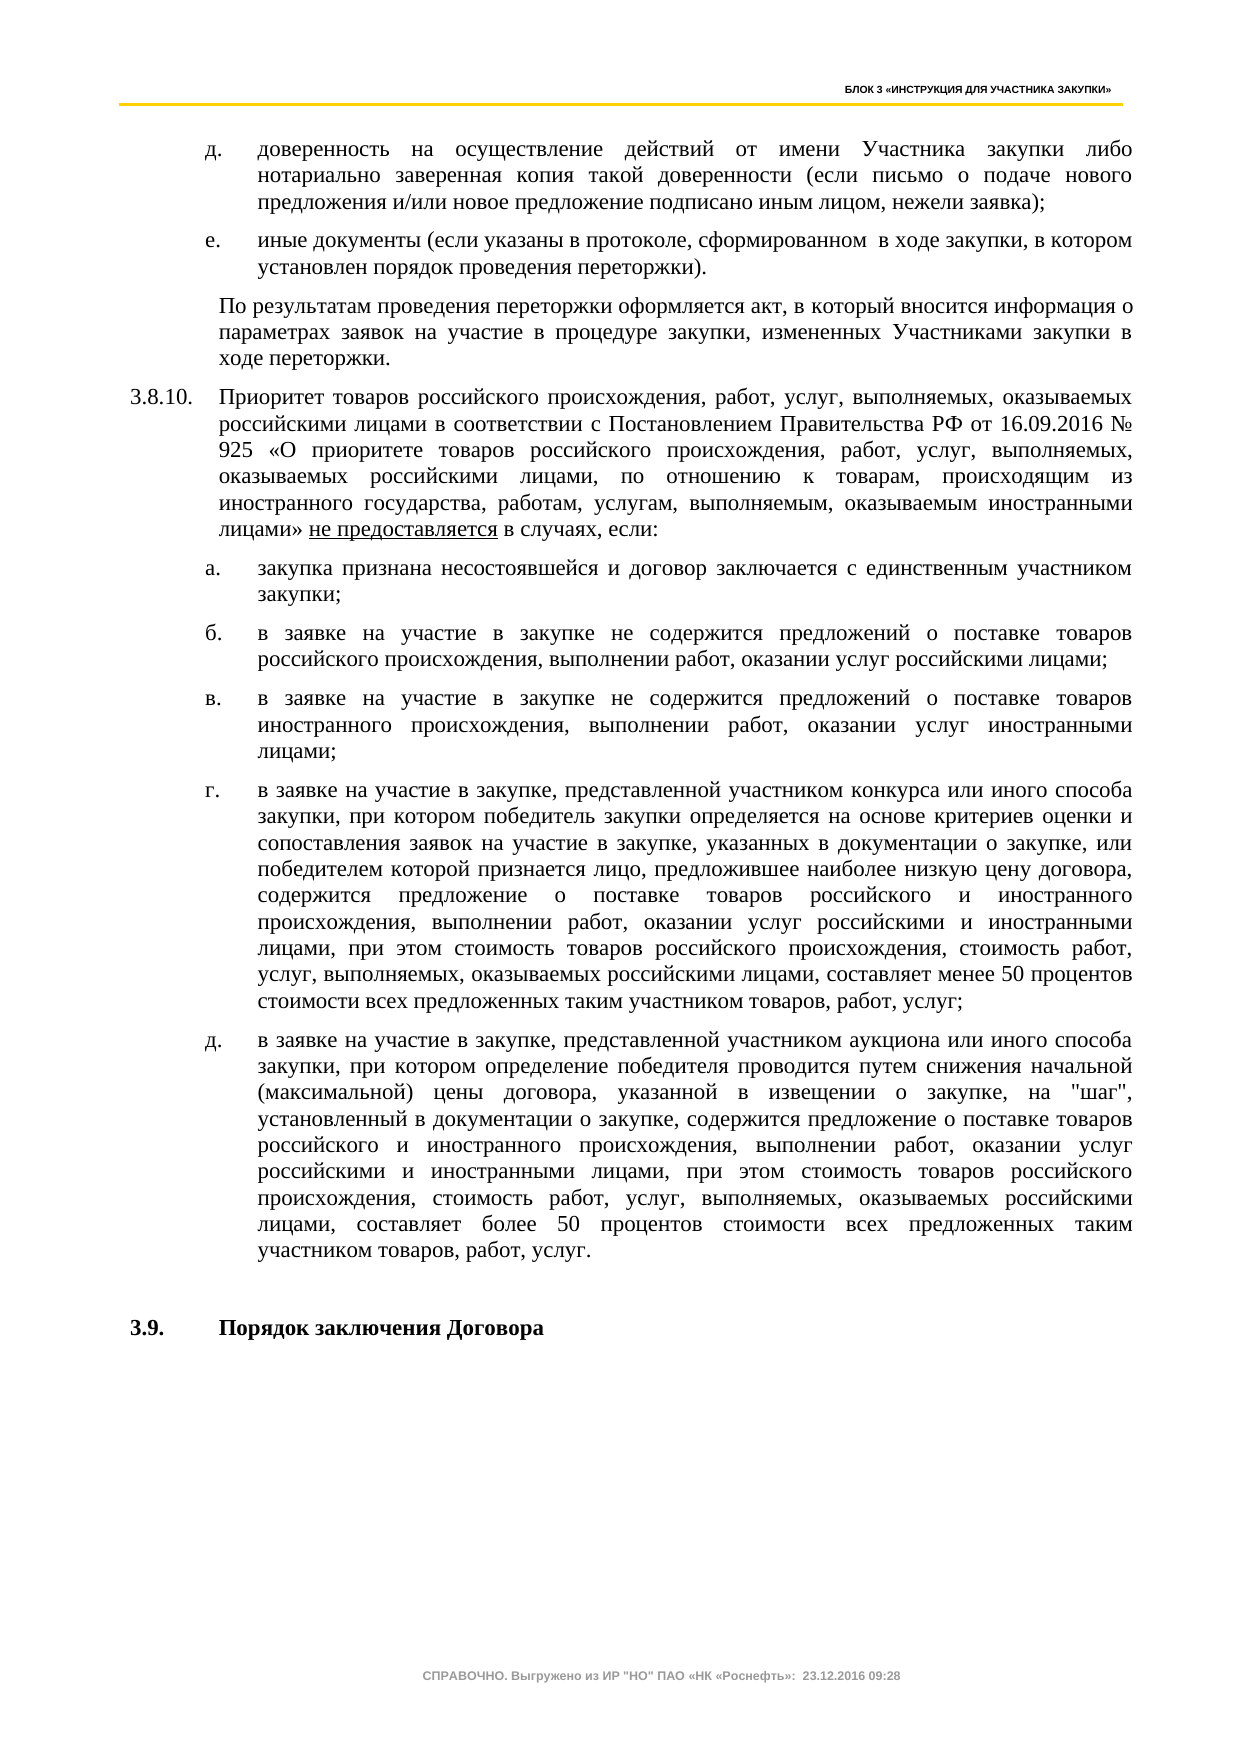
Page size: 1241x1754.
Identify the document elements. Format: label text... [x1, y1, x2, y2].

list в заявке на участие в закупке, представленной участником аукциона или иного способа закупки, при котором определение победителя проводится путем снижения начальной (максимальной) цены договора, указанной в извещении о закупке, на "шаг", установленный в документации о закупке, содержится предложение о поставке товаров российского и иностранного происхождения, выполнении работ, оказании услуг российскими и иностранными лицами, при этом стоимость товаров российского происхождения, стоимость работ, услуг, выполняемых, оказываемых российскими лицами, составляет более 50 процентов стоимости всех предложенных таким участником товаров, работ, услуг. [205, 1026, 1134, 1263]
list закупка признана несостоявшейся и договор заключается с единственным участником закупки; [205, 554, 1134, 607]
text По результатам проведения переторжки оформляется акт, в который вносится информация о параметрах заявок на участие в процедуре закупки, измененных Участниками закупки в ходе переторжки. [218, 292, 1134, 371]
text Порядок заключения Договора [130, 1314, 1134, 1341]
list в заявке на участие в закупке, представленной участником конкурса или иного способа закупки, при котором победитель закупки определяется на основе критериев оценки и сопоставления заявок на участие в закупке, указанных в документации о закупке, или победителем которой признается лицо, предложившее наиболее низкую цену договора, содержится предложение о поставке товаров российского и иностранного происхождения, выполнении работ, оказании услуг российскими и иностранными лицами, при этом стоимость товаров российского происхождения, стоимость работ, услуг, выполняемых, оказываемых российскими лицами, составляет менее 50 процентов стоимости всех предложенных таким участником товаров, работ, услуг; [205, 776, 1134, 1013]
text иные документы (если указаны в протоколе, сформированном в ходе закупки, в котором установлен порядок проведения переторжки). [205, 227, 1134, 279]
list в заявке на участие в закупке не содержится предложений о поставке товаров иностранного происхождения, выполнении работ, оказании услуг иностранными лицами; [205, 684, 1134, 763]
text доверенность на осуществление действий от имени Участника закупки либо нотариально заверенная копия такой доверенности (если письмо о подаче нового предложения и/или новое предложение подписано иным лицом, нежели заявка); [205, 135, 1134, 214]
text Приоритет товаров российского происхождения, работ, услуг, выполняемых, оказываемых российскими лицами в соответствии с Постановлением Правительства РФ от 16.09.2016 № 925 «О приоритете товаров российского происхождения, работ, услуг, выполняемых, оказываемых российскими лицами, по отношению к товарам, происходящим из иностранного государства, работам, услугам, выполняемым, оказываемым иностранными лицами» не предоставляется в случаях, если: [130, 383, 1134, 541]
list в заявке на участие в закупке не содержится предложений о поставке товаров российского происхождения, выполнении работ, оказании услуг российскими лицами; [205, 619, 1134, 672]
